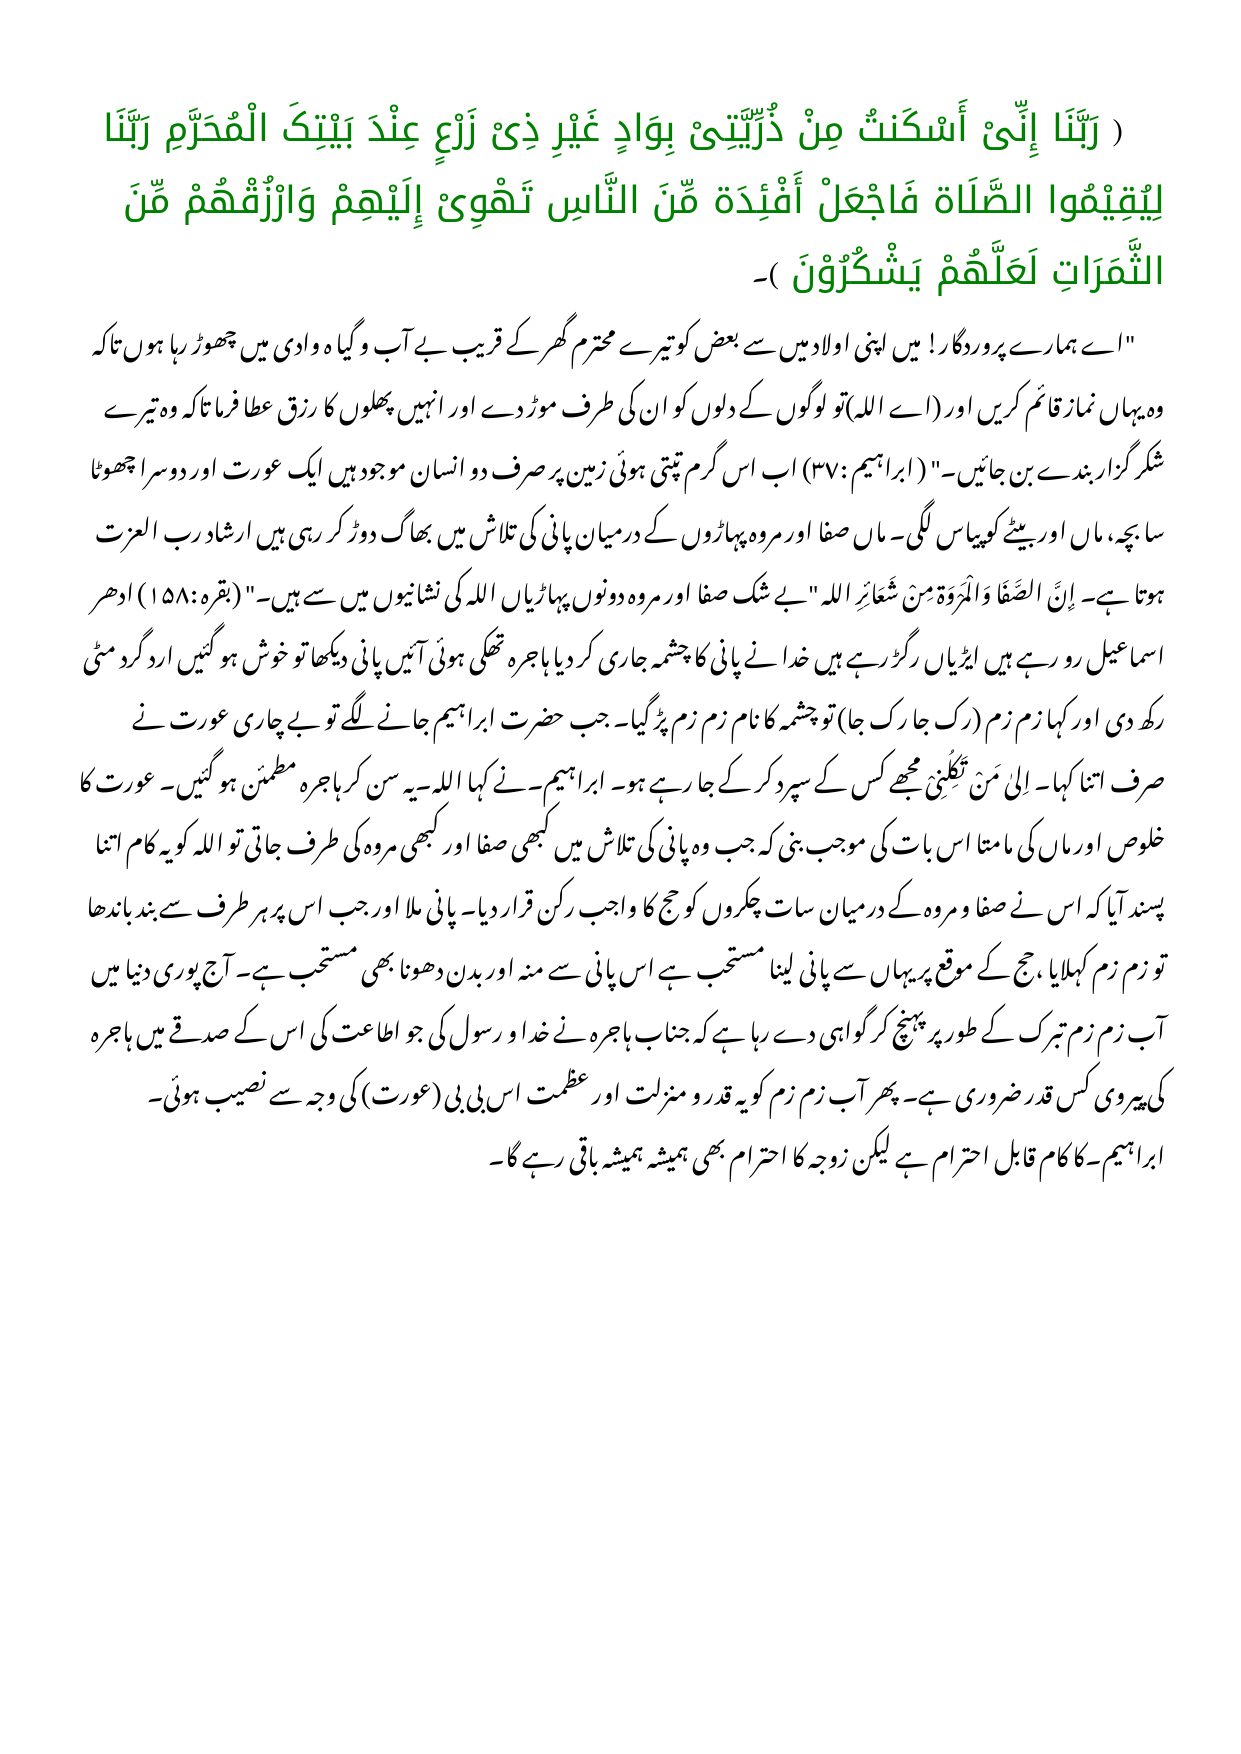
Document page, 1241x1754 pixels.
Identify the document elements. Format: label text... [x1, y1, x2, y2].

text "اے ہمارے پروردگار! میں اپنی اولاد میں سے بعض کو تیرے محترم گھر کے قریب بے آب و گیا ہ وادی میں چھوڑ رہا ہوں تاکہ وہ یہاں نماز قائم کریں اور (اے اللہ)تو لوگوں کے دلوں کو ان کی طرف موڑ دے اور انہیں پھلوں کا رزق عطا فرما تاکہ وہ تیرے شکر گزار بندے بن جائیں۔" ( ابراہیم :۳۷) اب اس گرم تپتی ہوئی زمین پر صرف دو انسان موجود ہیں ایک عورت اور دوسرا چھوٹا سا بچہ، ماں اور بیٹے کو پیاس لگی۔ ماں صفا اور مروہ پہاڑوں کے درمیان پانی کی تلاش میں بھاگ دوڑ کر رہی ہیں ارشاد رب العزت ہوتا ہے۔ إِنَّ الصَّفَا وَالْمَرْوَۃ مِنْ شَعَائِرِ اللہ "بے شک صفا اور مروہ دونوں پہاڑیاں اللہ کی نشانیوں میں سے ہیں۔" (بقرہ :۱۵۸) ادھر اسماعیل رو رہے ہیں ایڑیاں رگڑ رہے ہیں خدا نے پانی کا چشمہ جاری کر دیا ہاجرہ تھکی ہوئی آئیں پانی دیکھا تو خوش ہو گئیں ارد گرد مٹی رکھ دی اور کہا زم زم (رک جا رک جا) تو چشمہ کا نام زم زم پڑ گیا۔ جب حضرت ابراہیم جانے لگے تو بے چاری عورت نے صرف اتنا کہا۔ اِلیٰ مَنْ تَکِلُنِیْ مجھے کس کے سپرد کر کے جا رہے ہو۔ ابراہیم۔نے کہا اللہ۔یہ سن کر ہاجرہ مطمئن ہو گئیں۔ عورت کا خلوص اور ماں کی مامتا اس بات کی موجب بنی کہ جب وہ پانی کی تلاش میں کبھی صفا اور کبھی مروہ کی طرف جاتی تو اللہ کو یہ کام اتنا پسند آیا کہ اس نے صفا و مروہ کے درمیان سات چکروں کو حج کا واجب رکن قرار دیا۔ پانی ملا اور جب اس پر ہر طرف سے بند باندھا تو زم زم کہلایا ،حج کے موقع پر یہاں سے پانی لینا مستحب ہے اس پانی سے منہ اور بدن دھونا بھی مستحب ہے۔ آج پوری دنیا میں آب زم زم تبرک کے طور پر پہنچ کر گواہی دے رہا ہے کہ جناب ہاجرہ نے خدا و رسول کی جو اطاعت کی اس کے صدقے میں ہاجرہ کی پیروی کس قدر ضروری ہے۔ پھر آب زم زم کو یہ قدر و منزلت اور عظمت اس بی بی (عورت) کی وجہ سے نصیب ہوئی۔ ابراہیم۔کا کام قابل احترام ہے لیکن زوجہ کا احترام بھی ہمیشہ ہمیشہ باقی رہے گا۔ [75, 307, 1165, 1182]
text ( رَبَّنَا إِنِّیْ أَسْکَنتُ مِنْ ذُرِّیَّتِیْ بِوَادٍ غَیْرِ ذِیْ زَرْعٍ عِنْدَ بَیْتِکَ الْمُحَرَّمِ رَبَّنَا لِیُقِیْمُوا الصَّلَاة فَاجْعَلْ أَفْئِدَة مِّنَ النَّاسِ تَهْوِیْ إِلَیْهِمْ وَارْزُقْهُمْ مِّنَ الثَّمَرَاتِ لَعَلَّهُمْ یَشْکُرُوْنَ )۔ [75, 94, 1165, 307]
